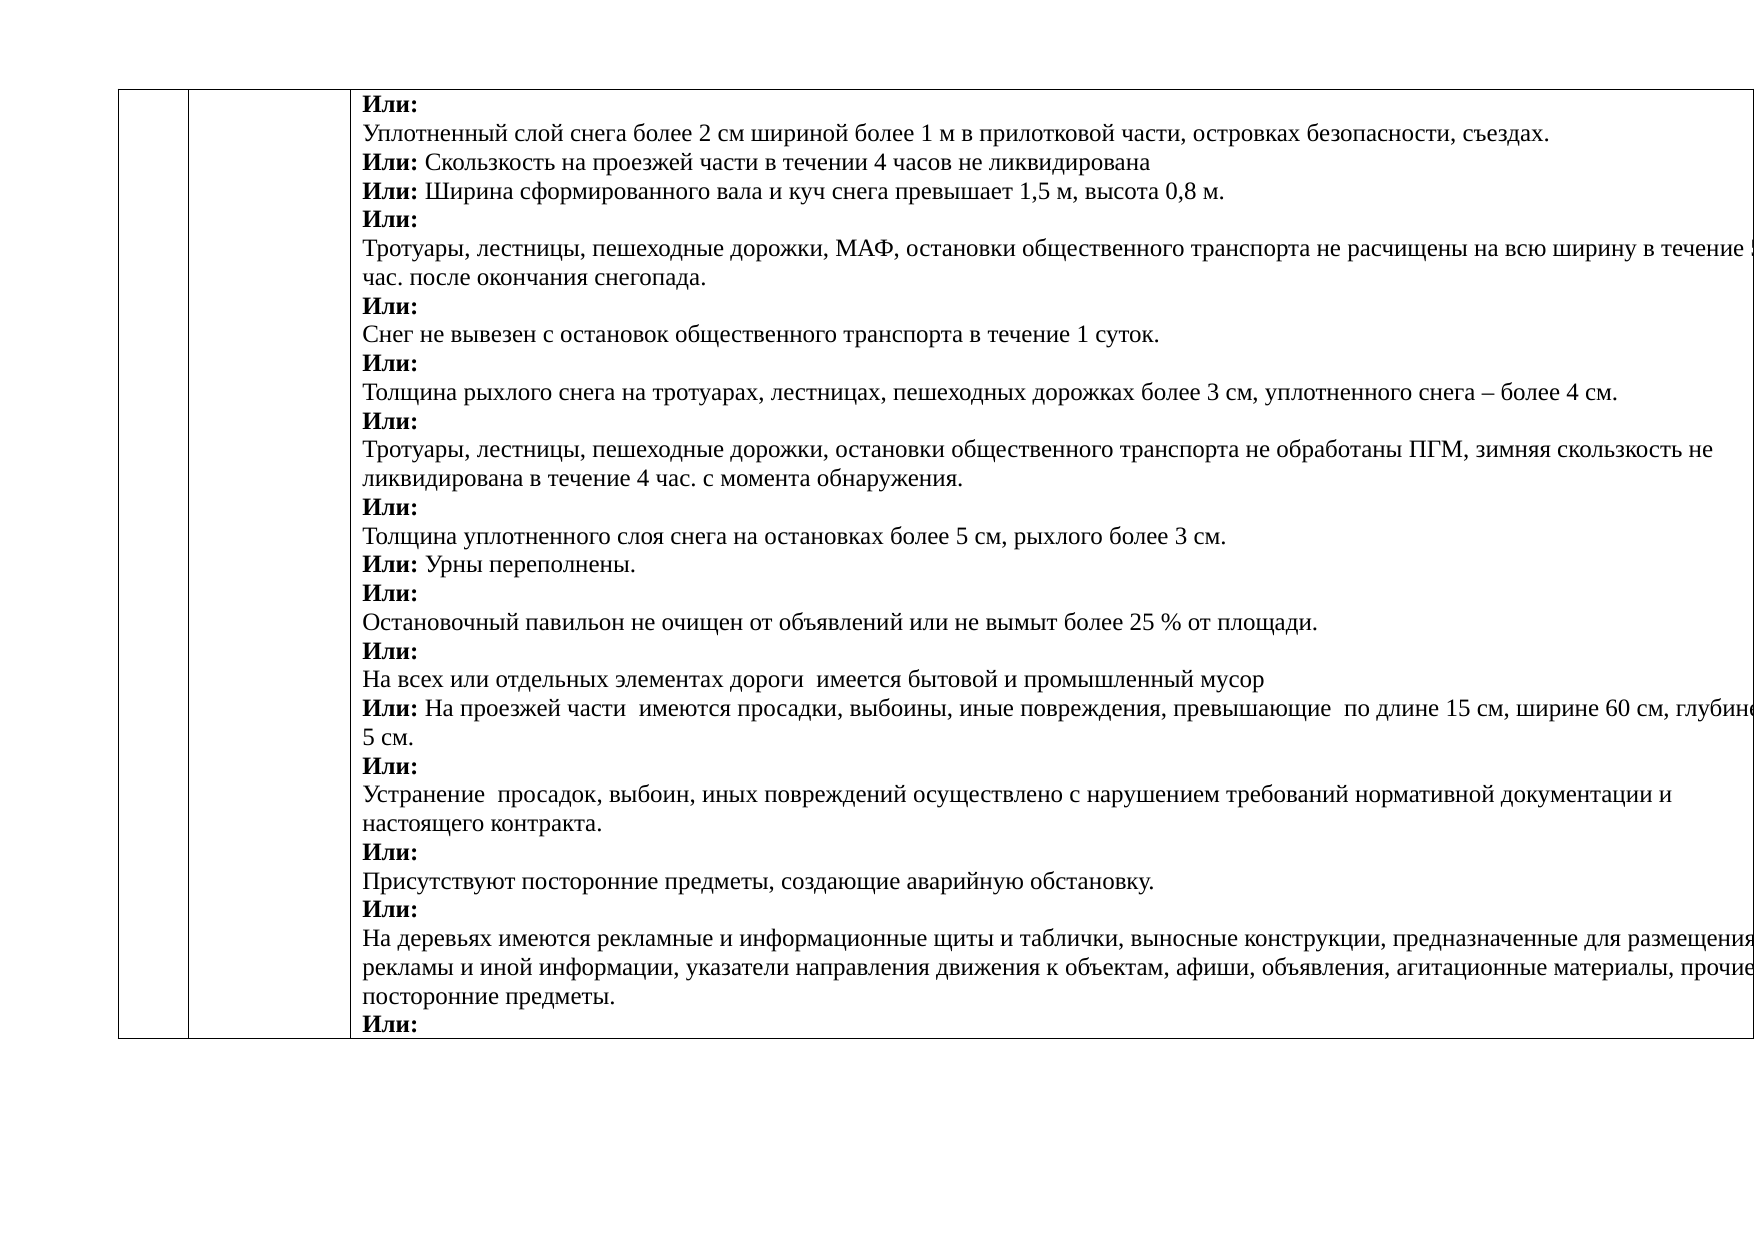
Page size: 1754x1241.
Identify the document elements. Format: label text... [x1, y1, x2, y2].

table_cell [189, 90, 350, 1038]
table_cell 2 [119, 90, 188, 1038]
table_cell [351, 90, 1753, 1038]
